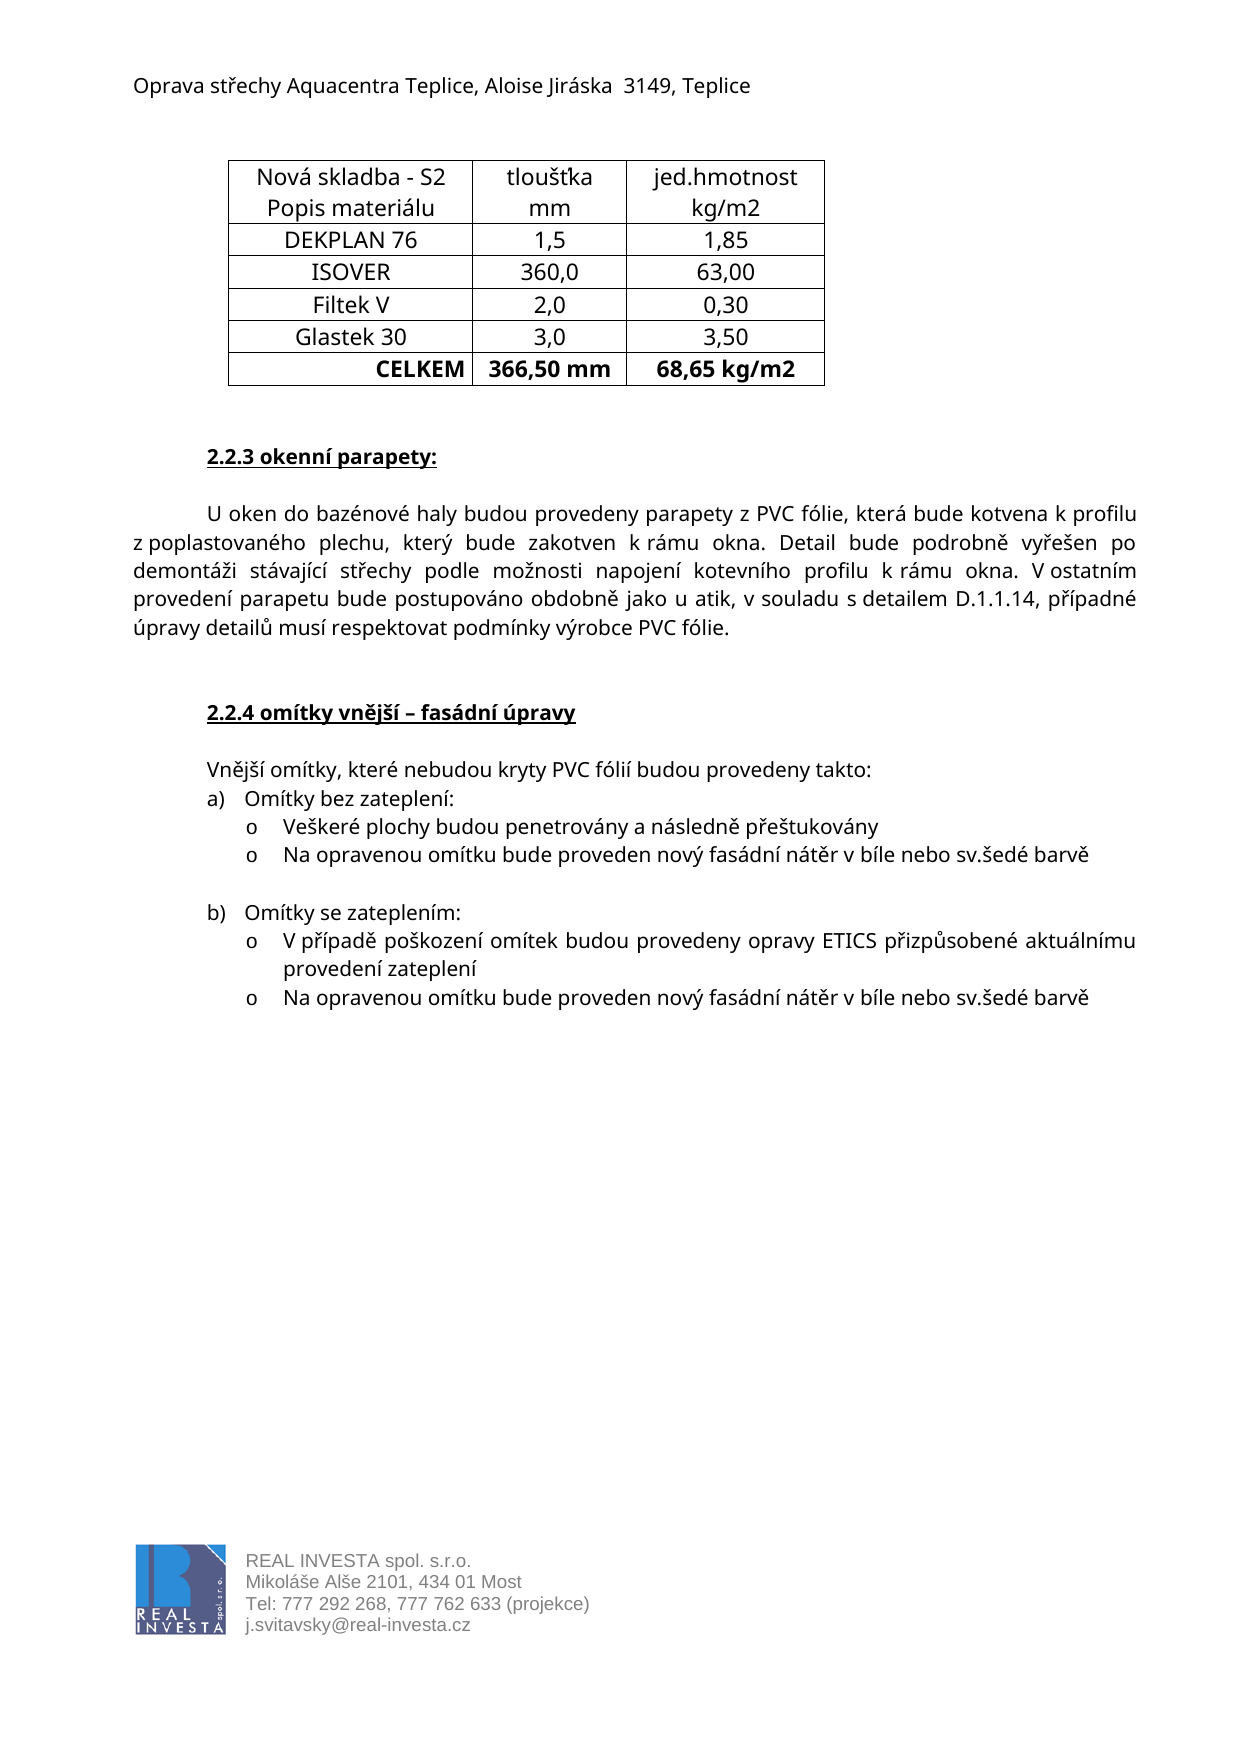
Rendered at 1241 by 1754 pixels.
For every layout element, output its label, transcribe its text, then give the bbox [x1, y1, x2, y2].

table_cell 1,85 [627, 224, 824, 255]
table_cell kg/m2 [627, 192, 824, 223]
table_cell 2,0 [473, 289, 626, 320]
table_cell ISOVER [229, 256, 472, 288]
text U oken do bazénové haly budou provedeny parapety z PVC fólie, která bude kotvena k profilu z poplastovaného plechu, který bude zakotven k rámu okna. Detail bude podrobně vyřešen po demontáži stávající střechy podle možnosti napojení kotevního profilu k rámu okna. V ostatním provedení parapetu bude postupováno obdobně jako u atik, v souladu s detailem D.1.1.14, případné úpravy detailů musí respektovat podmínky výrobce PVC fólie. [133, 499, 1137, 641]
table_cell 1,5 [473, 224, 626, 255]
list Omítky se zateplením: [207, 898, 1137, 926]
table_cell 68,65 kg/m2 [627, 353, 824, 384]
table_cell Glastek 30 [229, 321, 472, 352]
list V případě poškození omítek budou provedeny opravy ETICS přizpůsobené aktuálnímu provedení zateplení [245, 926, 1137, 983]
table_cell 360,0 [473, 256, 626, 288]
table_cell Filtek V [229, 289, 472, 320]
table_cell CELKEM [229, 353, 472, 384]
list Na opravenou omítku bude proveden nový fasádní nátěr v bíle nebo sv.šedé barvě [245, 983, 1137, 1012]
table_header jed.hmotnost [627, 161, 824, 192]
table_cell Popis materiálu [229, 192, 472, 223]
table_cell 366,50 mm [473, 353, 626, 384]
table_cell 0,30 [627, 289, 824, 320]
table_cell 3,0 [473, 321, 626, 352]
table_cell 63,00 [627, 256, 824, 288]
table_header Nová skladba - S2 [229, 161, 472, 192]
table_cell 3,50 [627, 321, 824, 352]
text 2.2.4 omítky vnější – fasádní úpravy [133, 698, 1137, 727]
table_cell DEKPLAN 76 [229, 224, 472, 255]
table_cell mm [473, 192, 626, 223]
list Veškeré plochy budou penetrovány a následně přeštukovány [245, 812, 1137, 841]
list Omítky bez zateplení: [207, 784, 1137, 812]
text 2.2.3 okenní parapety: [133, 442, 1137, 471]
table_header tloušťka [473, 161, 626, 192]
picture [133, 1542, 227, 1636]
list Na opravenou omítku bude proveden nový fasádní nátěr v bíle nebo sv.šedé barvě [245, 841, 1137, 869]
text Vnější omítky, které nebudou kryty PVC fólií budou provedeny takto: [207, 755, 1137, 784]
